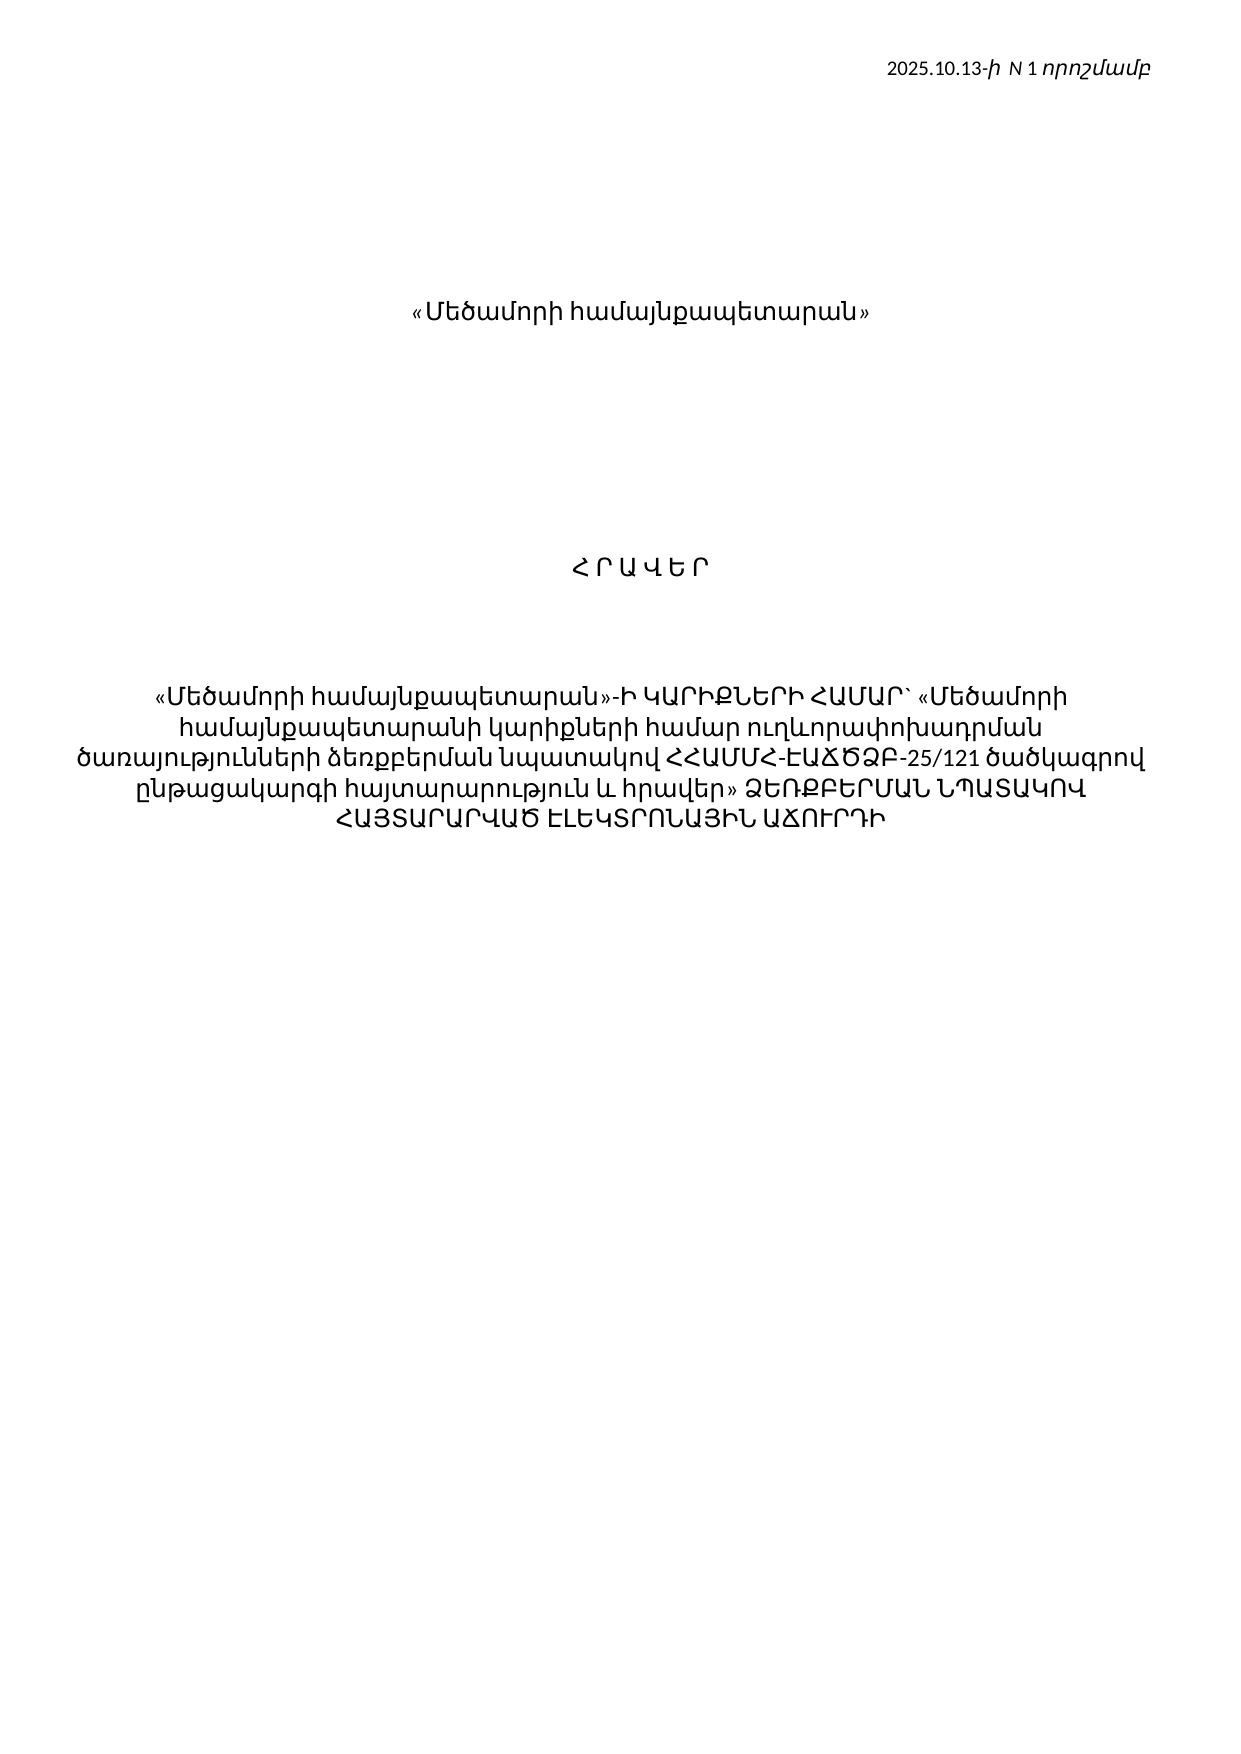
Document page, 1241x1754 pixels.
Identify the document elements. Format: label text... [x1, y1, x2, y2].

text «Մեծամորի համայնքապետարան»-Ի ԿԱՐԻՔՆԵՐԻ ՀԱՄԱՐ` «Մեծամորի համայնքապետարանի կարիքների համար ուղևորափոխադրման ծառայությունների ձեռքբերման նպատակով ՀՀԱՄՄՀ-ԷԱՃԾՁԲ-25/121 ծածկագրով ընթացակարգի հայտարարություն և հրավեր» ՁԵՌՔԲԵՐՄԱՆ ՆՊԱՏԱԿՈՎ ՀԱՅՏԱՐԱՐՎԱԾ ԷԼԵԿՏՐՈՆԱՅԻՆ ԱՃՈՒՐԴԻ [69, 681, 1152, 834]
text 2025.10.13 -ի N 1 որոշմամբ [69, 56, 1152, 81]
text Հ Ր Ա Վ Ե Ր [69, 552, 1152, 583]
text « Մեծամորի համայնքապետարան» [69, 296, 1152, 327]
